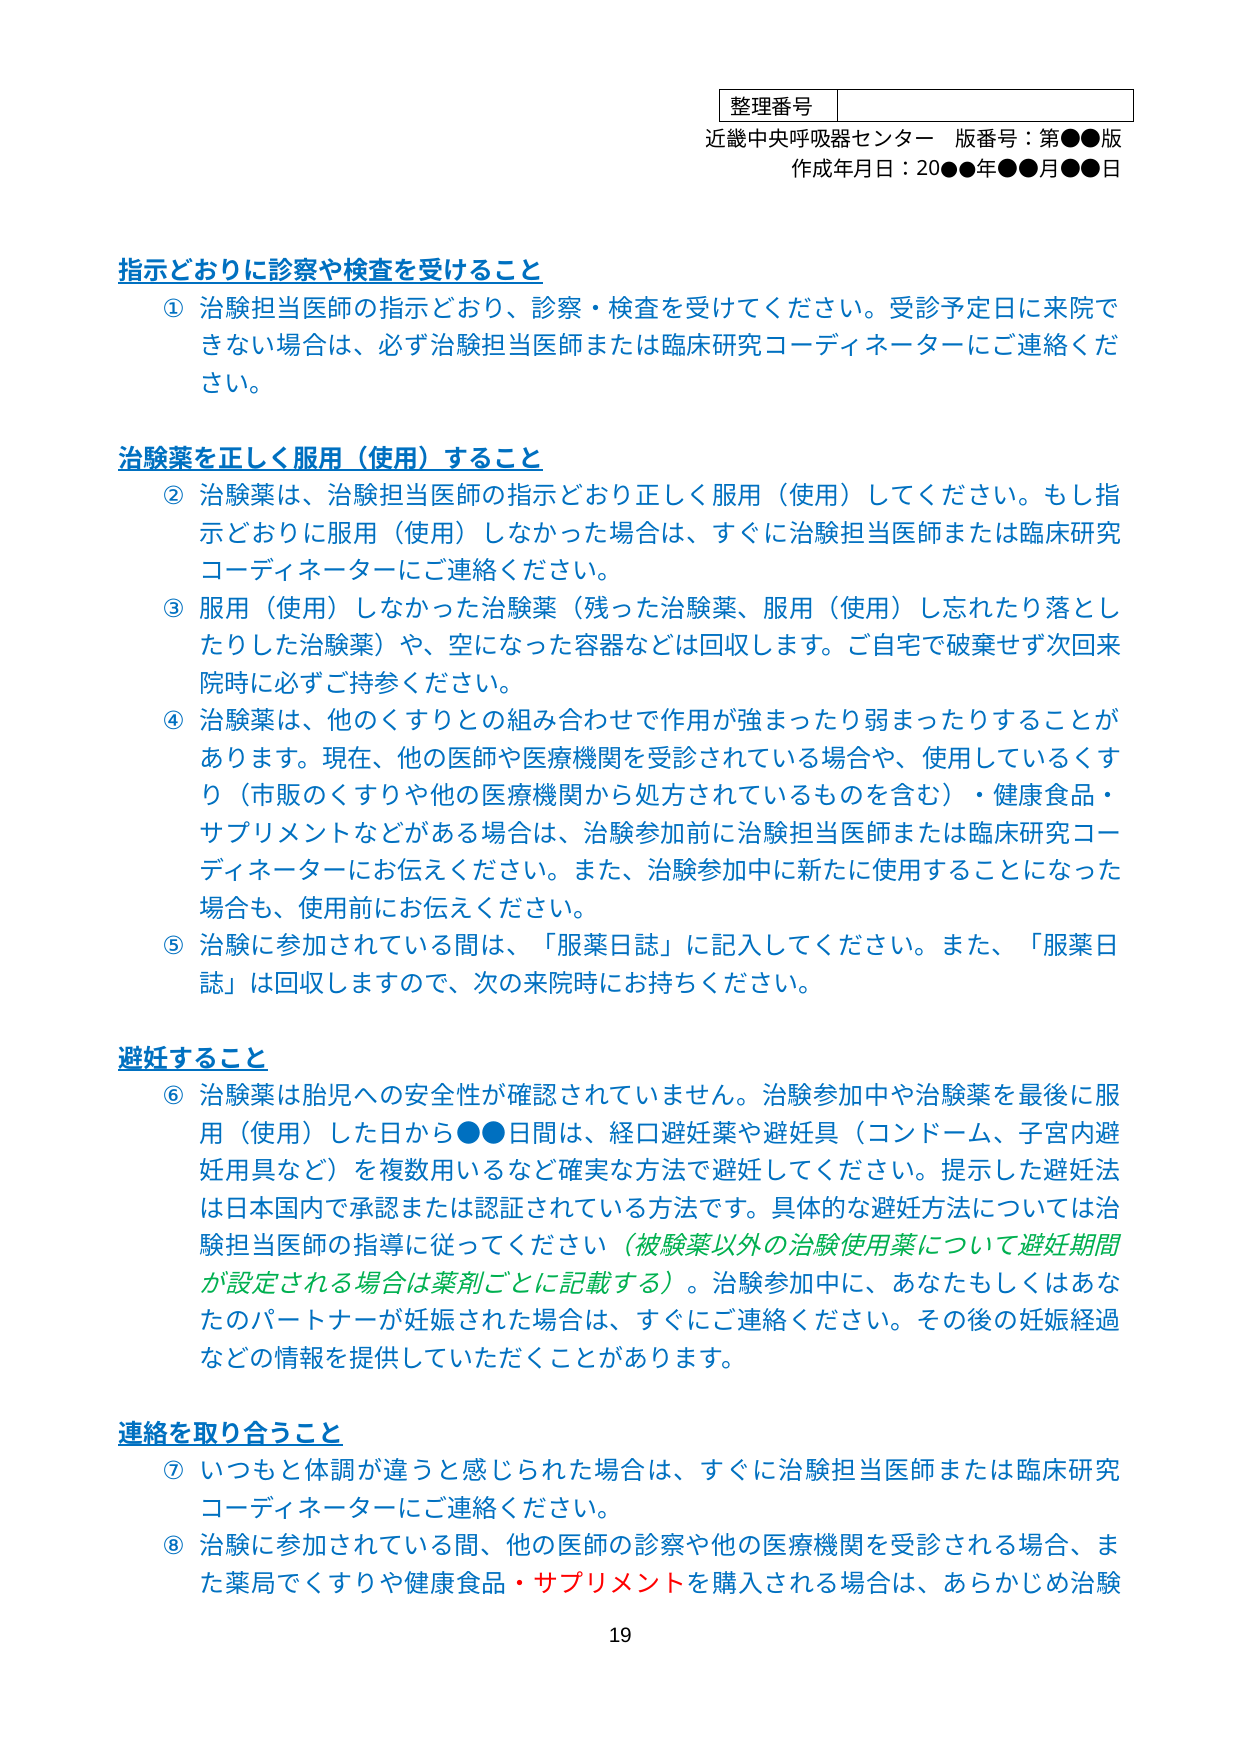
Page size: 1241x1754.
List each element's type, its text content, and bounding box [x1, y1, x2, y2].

list いつもと体調が違うと感じられた場合は、すぐに治験担当医師または臨床研究コーディネーターにご連絡ください。 [162, 1450, 1122, 1525]
list 治験薬は、治験担当医師の指示どおり正しく服用（使用）してください。もし指示どおりに服用（使用）しなかった場合は、すぐに治験担当医師または臨床研究コーディネーターにご連絡ください。 [162, 475, 1122, 587]
list 治験に参加されている間は、「服薬日誌」に記入してください。また、「服薬日誌」は回収しますので、次の来院時にお持ちください。 [162, 925, 1122, 1000]
text 連絡を取り合うこと [118, 1412, 1122, 1450]
list 治験薬は胎児への安全性が確認されていません。治験参加中や治験薬を最後に服用（使用）した日から●●日間は、経口避妊薬や避妊具（コンドーム、子宮内避妊用具など）を複数用いるなど確実な方法で避妊してください。提示した避妊法は日本国内で承認または認証されている方法です。具体的な避妊方法については治験担当医師の指導に従ってください（被験薬以外の治験使用薬について避妊期間が設定される場合は薬剤ごとに記載する）。治験参加中に、あなたもしくはあなたのパートナーが妊娠された場合は、すぐにご連絡ください。その後の妊娠経過などの情報を提供していただくことがあります。 [162, 1075, 1122, 1375]
list 治験担当医師の指示どおり、診察・検査を受けてください。受診予定日に来院できない場合は、必ず治験担当医師または臨床研究コーディネーターにご連絡ください。 [162, 287, 1122, 400]
list 治験薬は、他のくすりとの組み合わせで作用が強まったり弱まったりすることがあります。現在、他の医師や医療機関を受診されている場合や、使用しているくすり（市販のくすりや他の医療機関から処方されているものを含む）・健康食品・サプリメントなどがある場合は、治験参加前に治験担当医師または臨床研究コーディネーターにお伝えください。また、治験参加中に新たに使用することになった場合も、使用前にお伝えください。 [162, 700, 1122, 925]
text 指示どおりに診察や検査を受けること [118, 250, 1122, 287]
text 避妊すること [118, 1037, 1122, 1075]
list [162, 1525, 1122, 1600]
list 服用（使用）しなかった治験薬（残った治験薬、服用（使用）し忘れたり落としたりした治験薬）や、空になった容器などは回収します。ご自宅で破棄せず次回来院時に必ずご持参ください。 [162, 587, 1122, 700]
text 治験薬を正しく服用（使用）すること [118, 437, 1122, 475]
